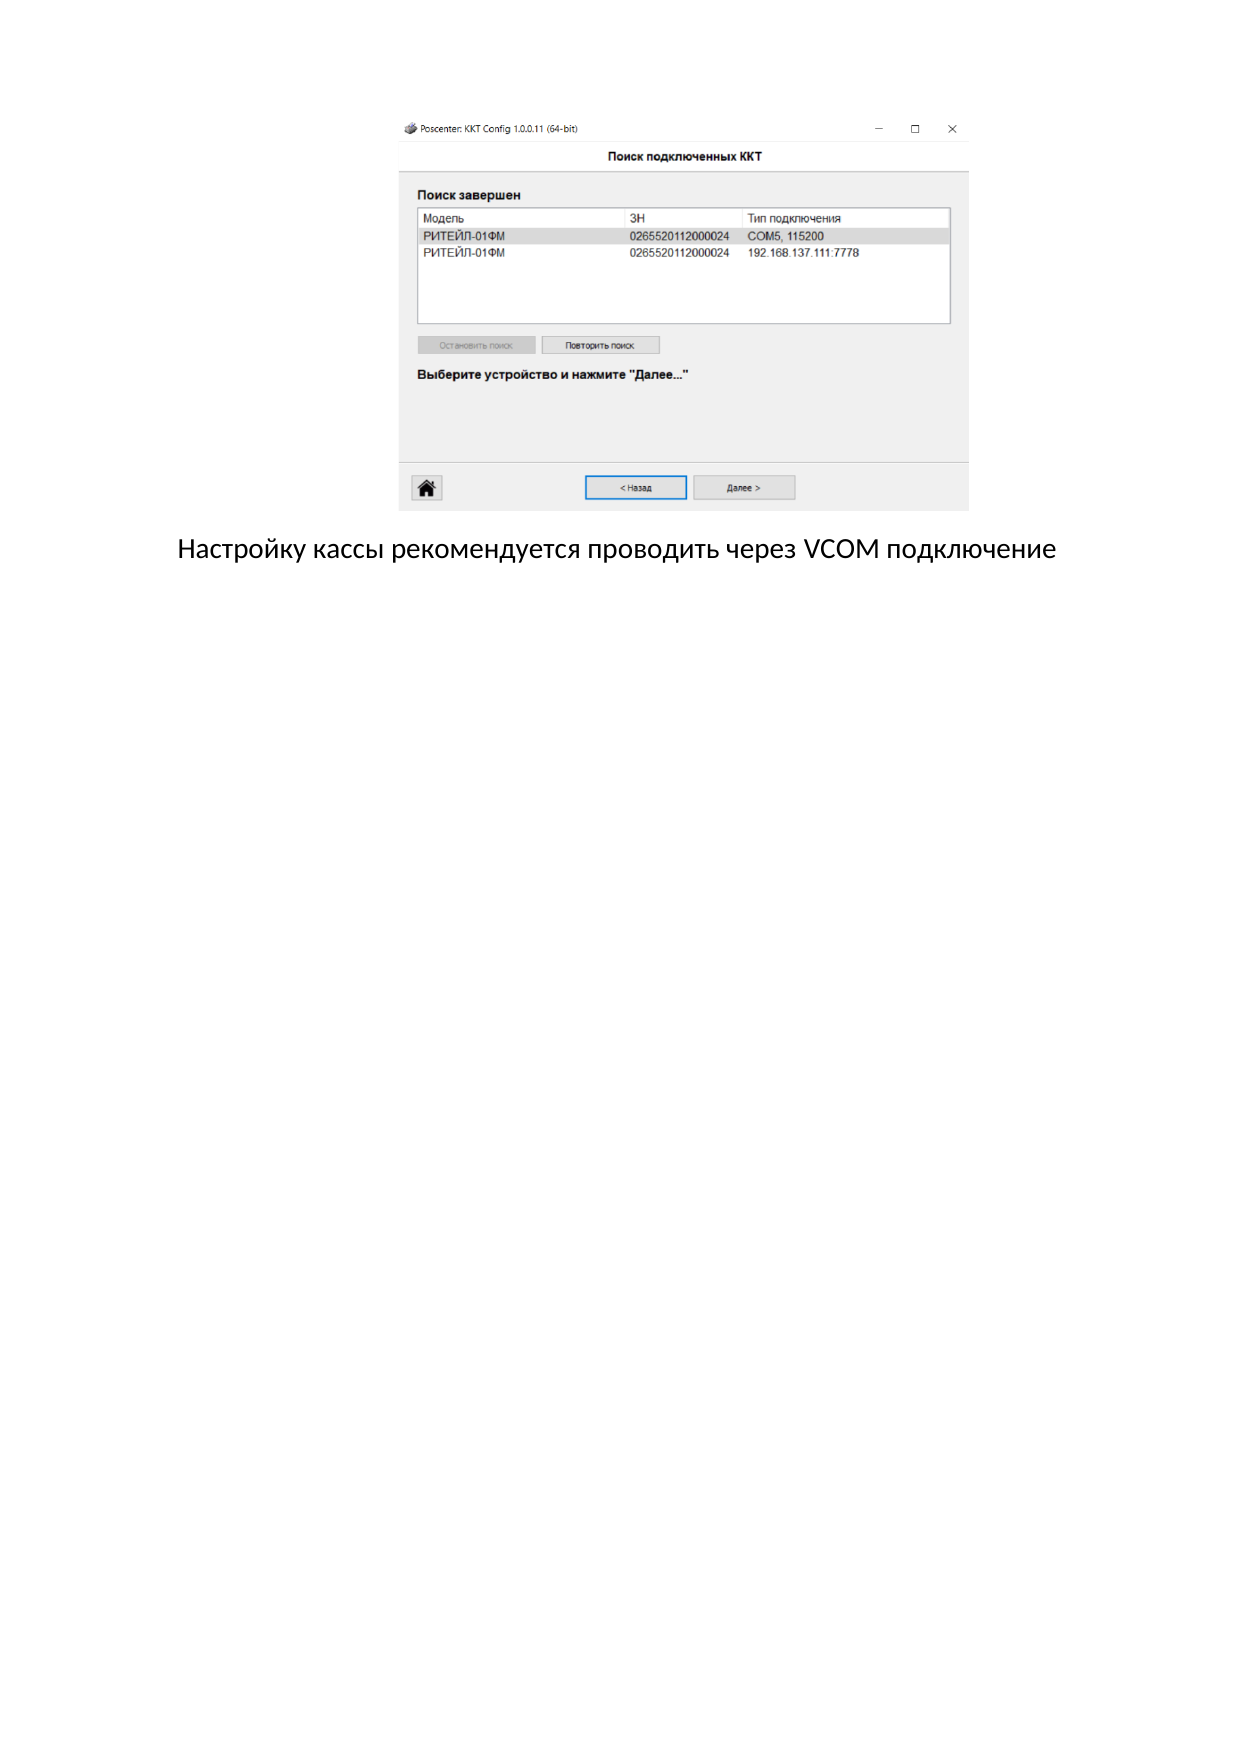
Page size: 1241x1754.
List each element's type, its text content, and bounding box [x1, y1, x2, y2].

picture [398, 118, 969, 511]
text Настройку кассы рекомендуется проводить через VCOM подключение [177, 530, 1152, 565]
